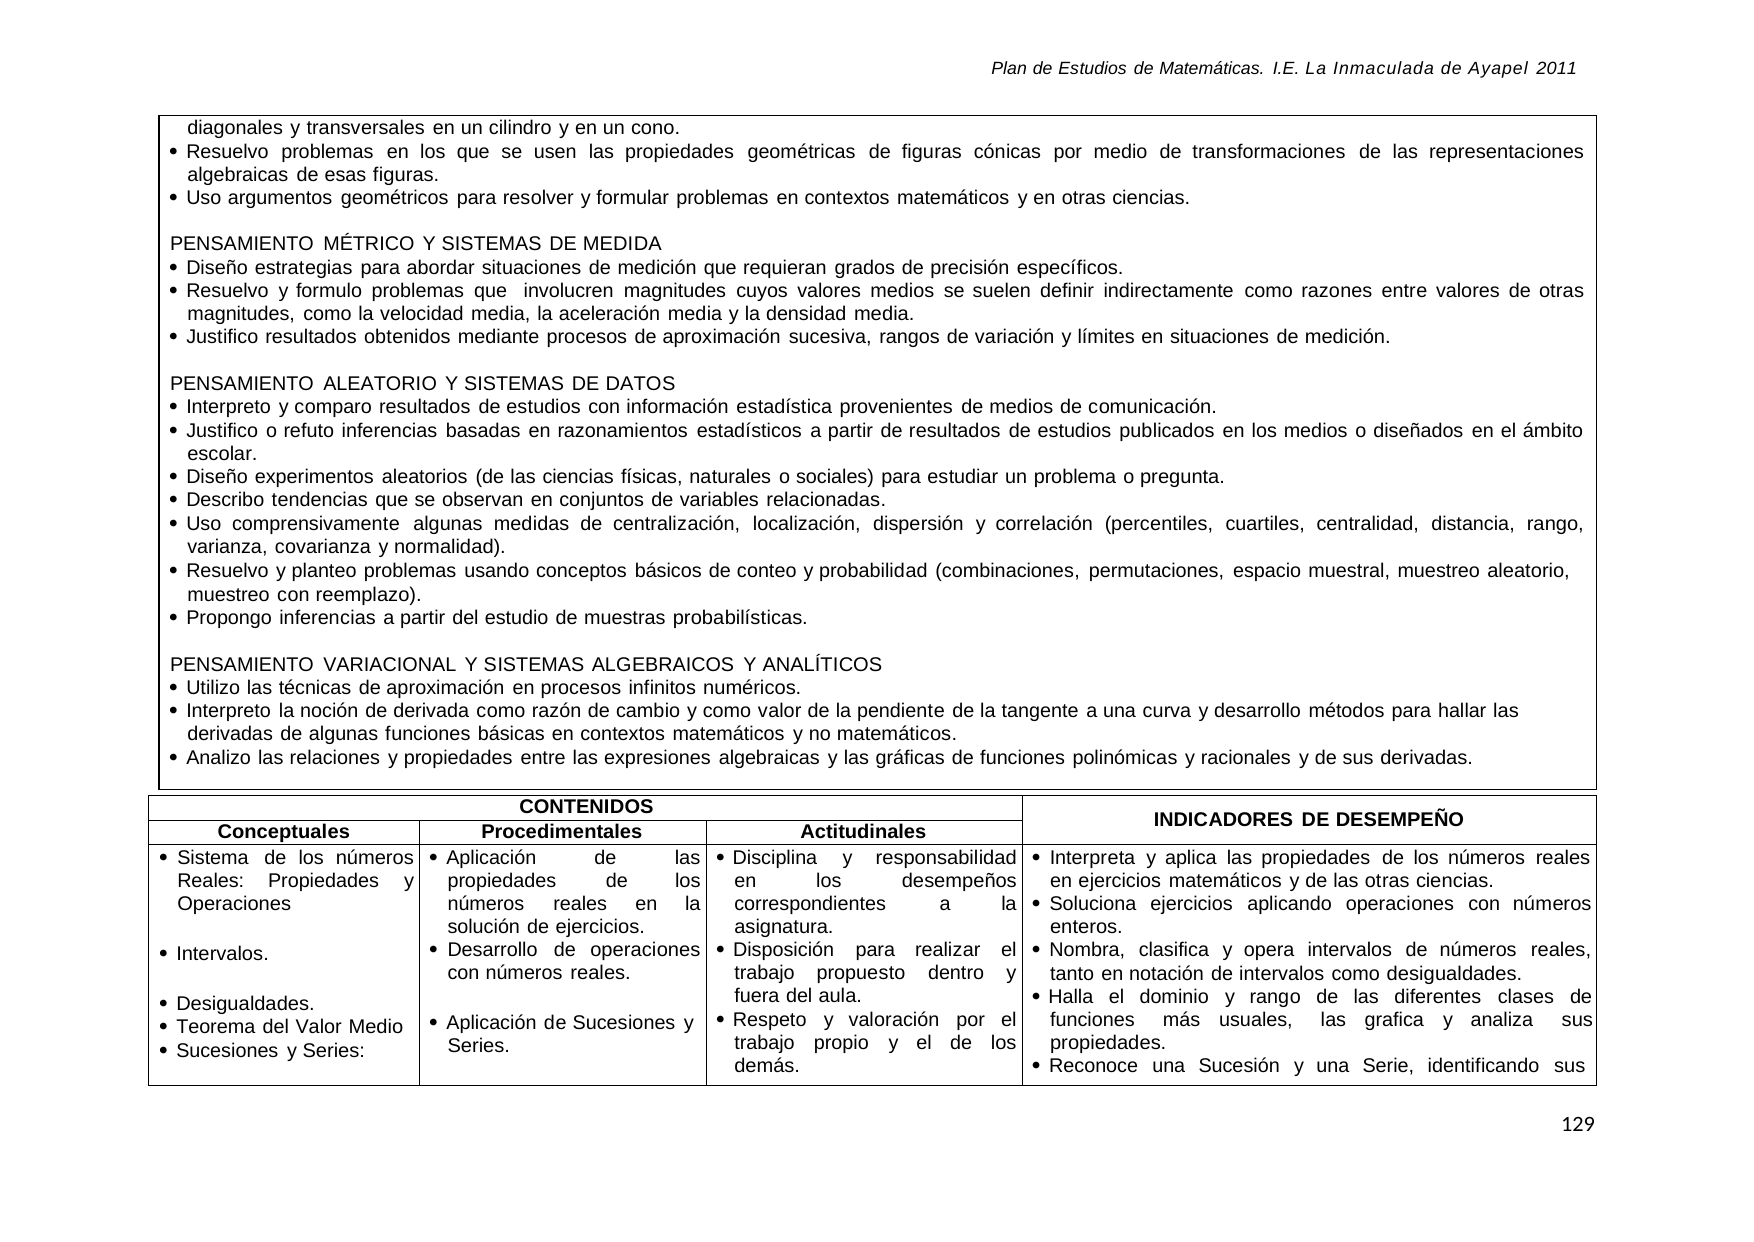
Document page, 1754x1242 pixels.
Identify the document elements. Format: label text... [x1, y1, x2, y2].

text  Interpreto la noción de derivada como razón de cambio y como valor de la pendiente de la tangente a una curva y desarrollo métodos para hallar las derivadas de algunas funciones básicas en contextos matemáticos y no matemáticos. [170, 699, 1526, 745]
text  Uso argumentos geométricos para resolver y formular problemas en contextos matemáticos y en otras ciencias. [170, 186, 1612, 209]
text  Justifico o refuto inferencias basadas en razonamientos estadísticos a partir de resultados de estudios publicados en los medios o diseñados en el ámbito escolar. [170, 418, 1590, 464]
text PENSAMIENTO VARIACIONAL Y SISTEMAS ALGEBRAICOS Y ANALÍTICOS [170, 652, 1612, 675]
text PENSAMIENTO MÉTRICO Y SISTEMAS DE MEDIDA [170, 232, 1612, 255]
table_header CONTENIDOS [149, 796, 1022, 820]
text  Resuelvo y planteo problemas usando conceptos básicos de conteo y probabilidad (combinaciones, permutaciones, espacio muestral, muestreo aleatorio, muestreo con reemplazo). [170, 559, 1578, 606]
text  Resuelvo problemas en los que se usen las propiedades geométricas de figuras cónicas por medio de transformaciones de las representaciones algebraicas de esas figuras. [170, 139, 1591, 185]
table_cell  Disciplina y responsabilidad en los desempeños correspondientes a la asignatura.  Disposición para realizar el trabajo propuesto dentro y fuera del aula.  Respeto y valoración por el trabajo propio y el de los demás. [707, 845, 1022, 1085]
text  Justifico resultados obtenidos mediante procesos de aproximación sucesiva, rangos de variación y límites en situaciones de medición. [170, 325, 1612, 348]
text PENSAMIENTO ALEATORIO Y SISTEMAS DE DATOS [170, 372, 1612, 394]
table_cell  Aplicación de las propiedades de los números reales en la solución de ejercicios.  Desarrollo de operaciones con números reales.  Aplicación de Sucesiones y Series. [420, 845, 706, 1085]
text  Interpreto y comparo resultados de estudios con información estadística provenientes de medios de comunicación. [170, 395, 1612, 418]
table_header INDICADORES DE DESEMPEÑO [1023, 796, 1596, 844]
table_cell  Interpreta y aplica las propiedades de los números reales en ejercicios matemáticos y de las otras ciencias.  Soluciona ejercicios aplicando operaciones con números enteros.  Nombra, clasifica y opera intervalos de números reales, tanto en notación de intervalos como desigualdades.  Halla el dominio y rango de las diferentes clases de funciones más usuales, las grafica y analiza sus propiedades.  Reconoce una Sucesión y una Serie, identificando sus [1023, 845, 1596, 1085]
text  Utilizo las técnicas de aproximación en procesos infinitos numéricos. [170, 676, 1612, 699]
text  Diseño experimentos aleatorios (de las ciencias físicas, naturales o sociales) para estudiar un problema o pregunta. [170, 465, 1612, 488]
text  Analizo las relaciones y propiedades entre las expresiones algebraicas y las gráficas de funciones polinómicas y racionales y de sus derivadas. [170, 746, 1612, 768]
text  Propongo inferencias a partir del estudio de muestras probabilísticas. [170, 606, 1612, 629]
text  Describo tendencias que se observan en conjuntos de variables relacionadas. [170, 488, 1612, 511]
text  Diseño estrategias para abordar situaciones de medición que requieran grados de precisión específicos. [170, 256, 1612, 278]
table_cell Actitudinales [707, 821, 1022, 844]
text  Uso comprensivamente algunas medidas de centralización, localización, dispersión y correlación (percentiles, cuartiles, centralidad, distancia, rango, varianza, covarianza y normalidad). [170, 511, 1591, 557]
text diagonales y transversales en un cilindro y en un cono. [187, 116, 1612, 139]
table_cell  Sistema de los números Reales: Propiedades y Operaciones  Intervalos.  Desigualdades.  Teorema del Valor Medio  Sucesiones y Series: [149, 845, 419, 1085]
table_cell Conceptuales [149, 821, 419, 844]
table_cell Procedimentales [420, 821, 706, 844]
text  Resuelvo y formulo problemas que involucren magnitudes cuyos valores medios se suelen definir indirectamente como razones entre valores de otras magnitudes, como la velocidad media, la aceleración media y la densidad media. [170, 279, 1591, 325]
